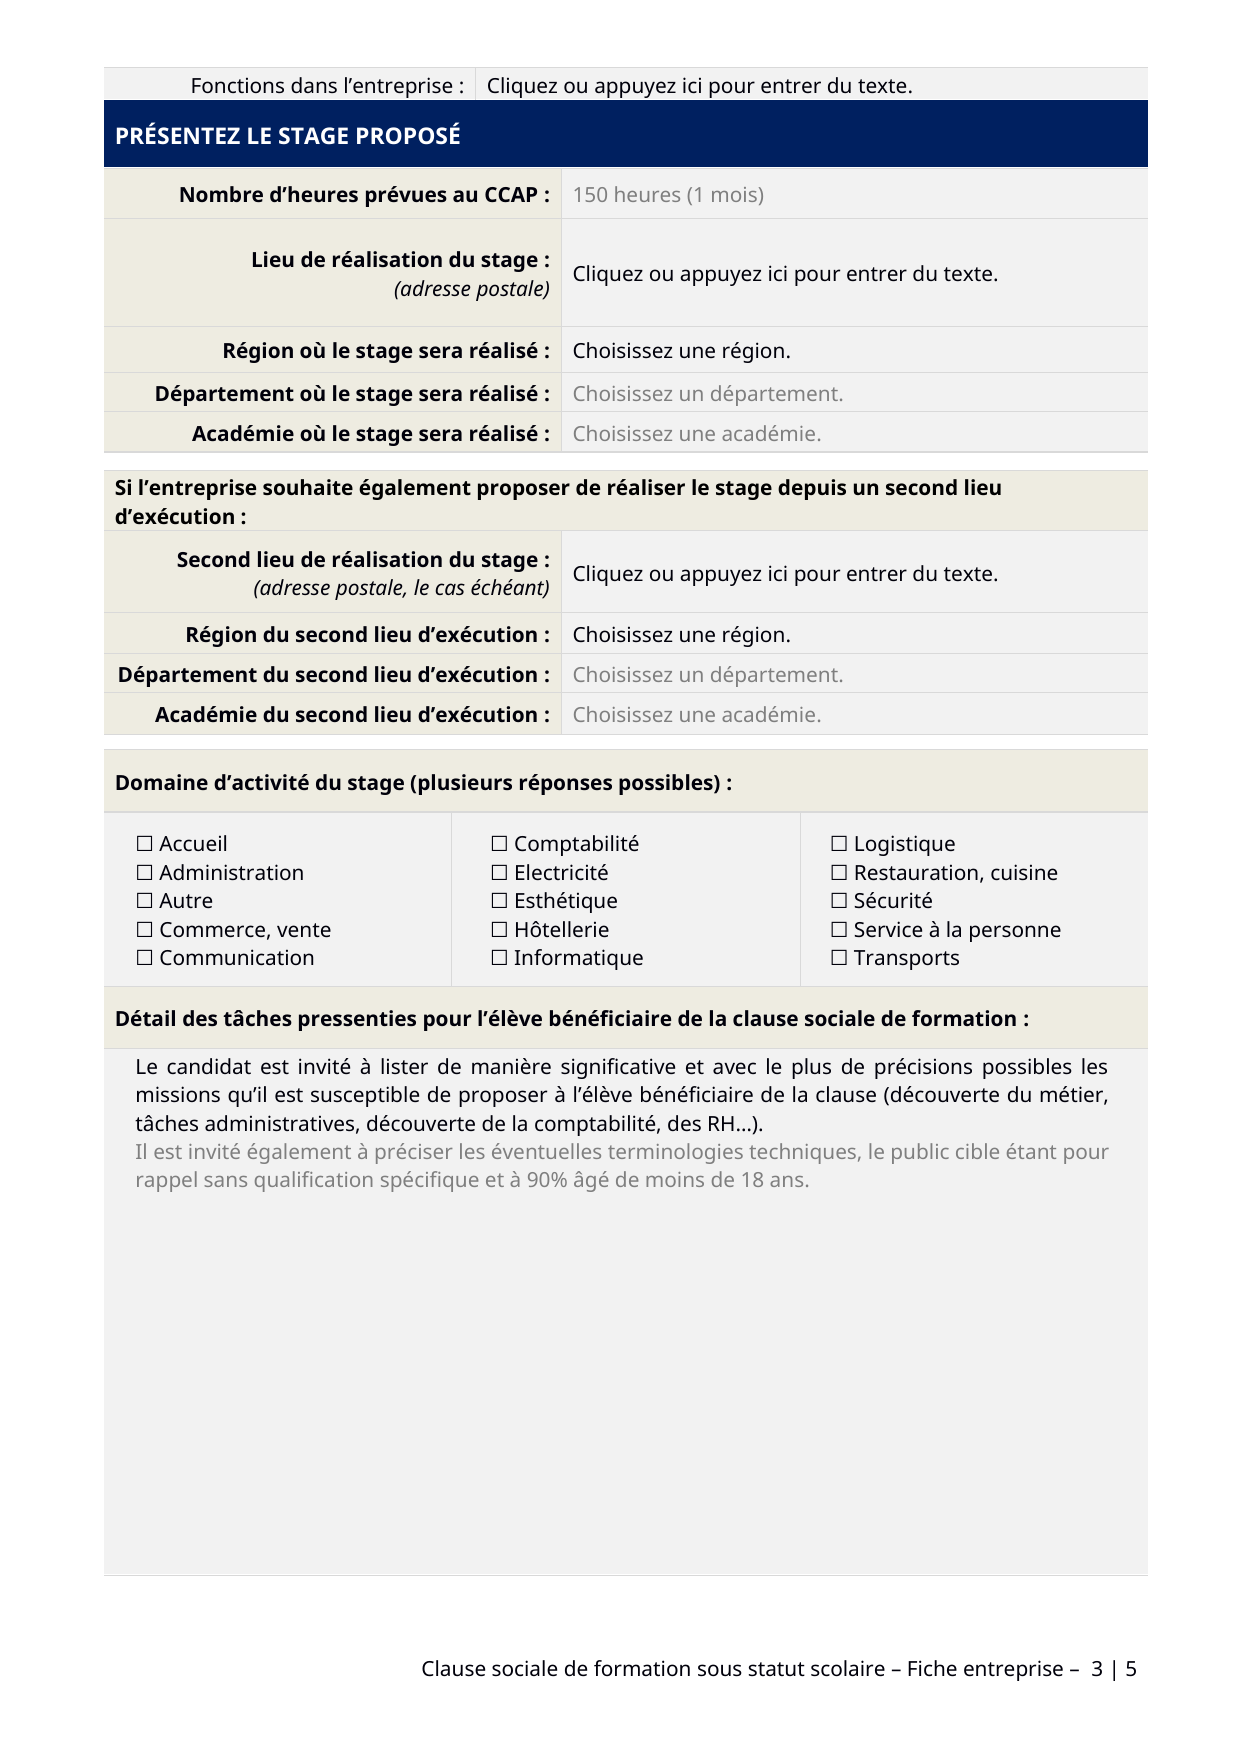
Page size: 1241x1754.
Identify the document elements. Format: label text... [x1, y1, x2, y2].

table_cell [104, 1049, 1148, 1574]
table_cell [562, 654, 1148, 692]
table_cell Département du second lieu d’exécution : [104, 654, 561, 692]
table_cell Région du second lieu d’exécution : [104, 613, 561, 653]
table_cell Détail des tâches pressenties pour l’élève bénéficiaire de la clause sociale de formation : [104, 987, 1148, 1048]
table_cell Fonctions dans l’entreprise : [104, 68, 475, 99]
table_cell Si l’entreprise souhaite également proposer de réaliser le stage depuis un second lieu d’exécution : [104, 471, 1148, 530]
table_cell Logistique Restauration, cuisine Sécurité Service à la personne Transports [801, 813, 1148, 986]
table_cell Lieu de réalisation du stage : (adresse postale) [104, 219, 561, 326]
table_cell Accueil Administration Autre Commerce, vente Communication [104, 813, 451, 986]
table_cell PrÉsentez le stage proposÉ [104, 100, 1148, 167]
table_cell Nombre d’heures prévues au CCAP : [104, 169, 561, 218]
table_cell Académie du second lieu d’exécution : [104, 693, 561, 734]
table_cell [104, 453, 1148, 469]
table_cell Comptabilité Electricité Esthétique Hôtellerie Informatique [452, 813, 800, 986]
table_cell [562, 327, 1148, 372]
table_cell Région où le stage sera réalisé : [104, 327, 561, 372]
table_cell . [562, 693, 1148, 734]
table_cell . [562, 412, 1148, 451]
table_cell [562, 169, 1148, 218]
table_cell Académie où le stage sera réalisé : [104, 412, 561, 451]
table_cell [562, 373, 1148, 411]
table_header Domaine d’activité du stage (plusieurs réponses possibles) : [104, 750, 1148, 811]
table_cell Département où le stage sera réalisé : [104, 373, 561, 411]
table_cell Second lieu de réalisation du stage : (adresse postale, le cas échéant) [104, 531, 561, 612]
table_cell [562, 613, 1148, 653]
table_cell [476, 68, 1148, 99]
